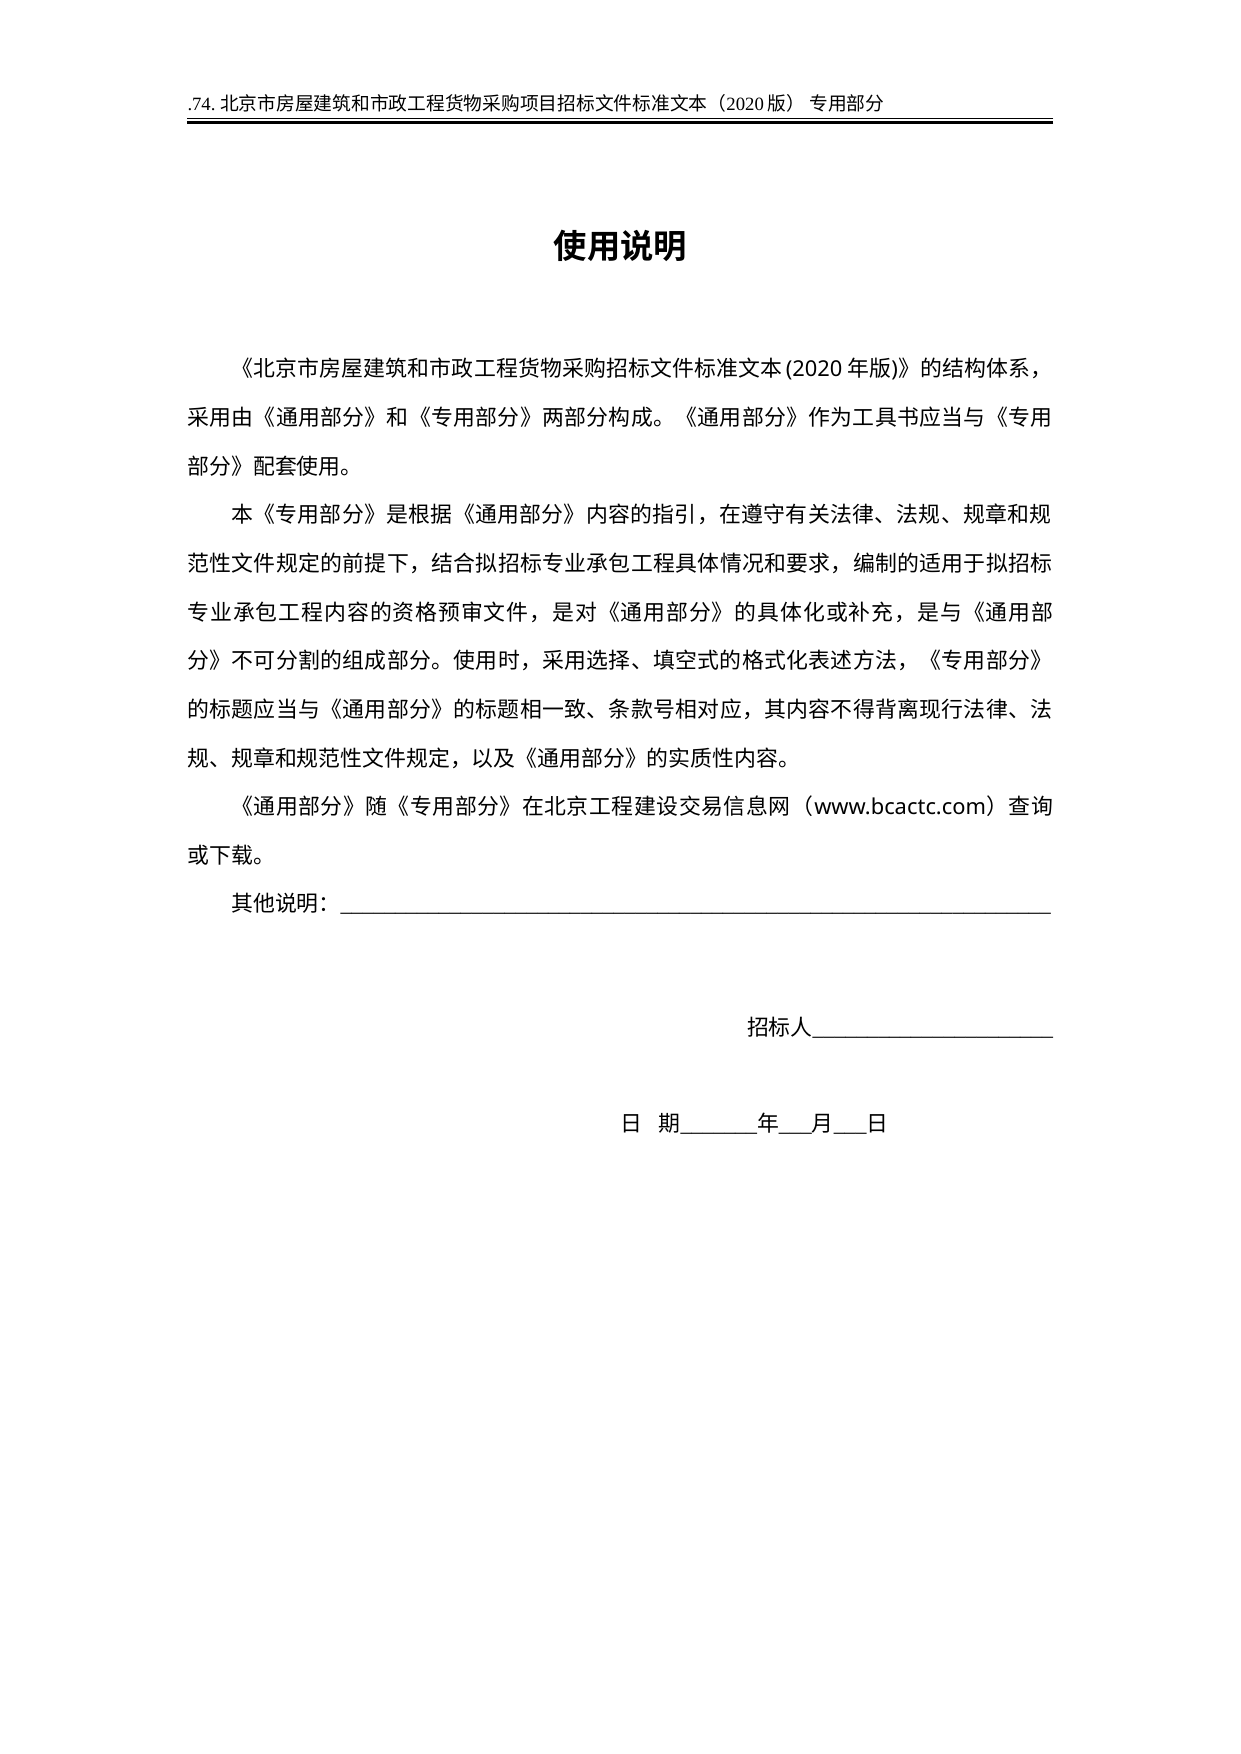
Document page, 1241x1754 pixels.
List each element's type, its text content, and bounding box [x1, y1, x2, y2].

text 招标人______________________ [187, 1009, 1053, 1042]
text 日 期_______年___月___日 [187, 1105, 1053, 1138]
text 本《专用部分》是根据《通用部分》内容的指引，在遵守有关法律、法规、规章和规范性文件规定的前提下，结合拟招标专业承包工程具体情况和要求，编制的适用于拟招标专业承包工程内容的资格预审文件，是对《通用部分》的具体化或补充，是与《通用部分》不可分割的组成部分。使用时，采用选择、填空式的格式化表述方法，《专用部分》的标题应当与《通用部分》的标题相一致、条款号相对应，其内容不得背离现行法律、法规、规章和规范性文件规定，以及《通用部分》的实质性内容。 [187, 497, 1053, 773]
text 其他说明：_________________________________________________________________ [187, 886, 1053, 918]
text 《北京市房屋建筑和市政工程货物采购招标文件标准文本(2020年版)》的结构体系，采用由《通用部分》和《专用部分》两部分构成。《通用部分》作为工具书应当与《专用部分》配套使用。 [187, 351, 1053, 481]
text 《通用部分》随《专用部分》在北京工程建设交易信息网（www.bcactc.com）查询或下载。 [187, 789, 1053, 870]
text 使用说明 [187, 212, 1053, 277]
